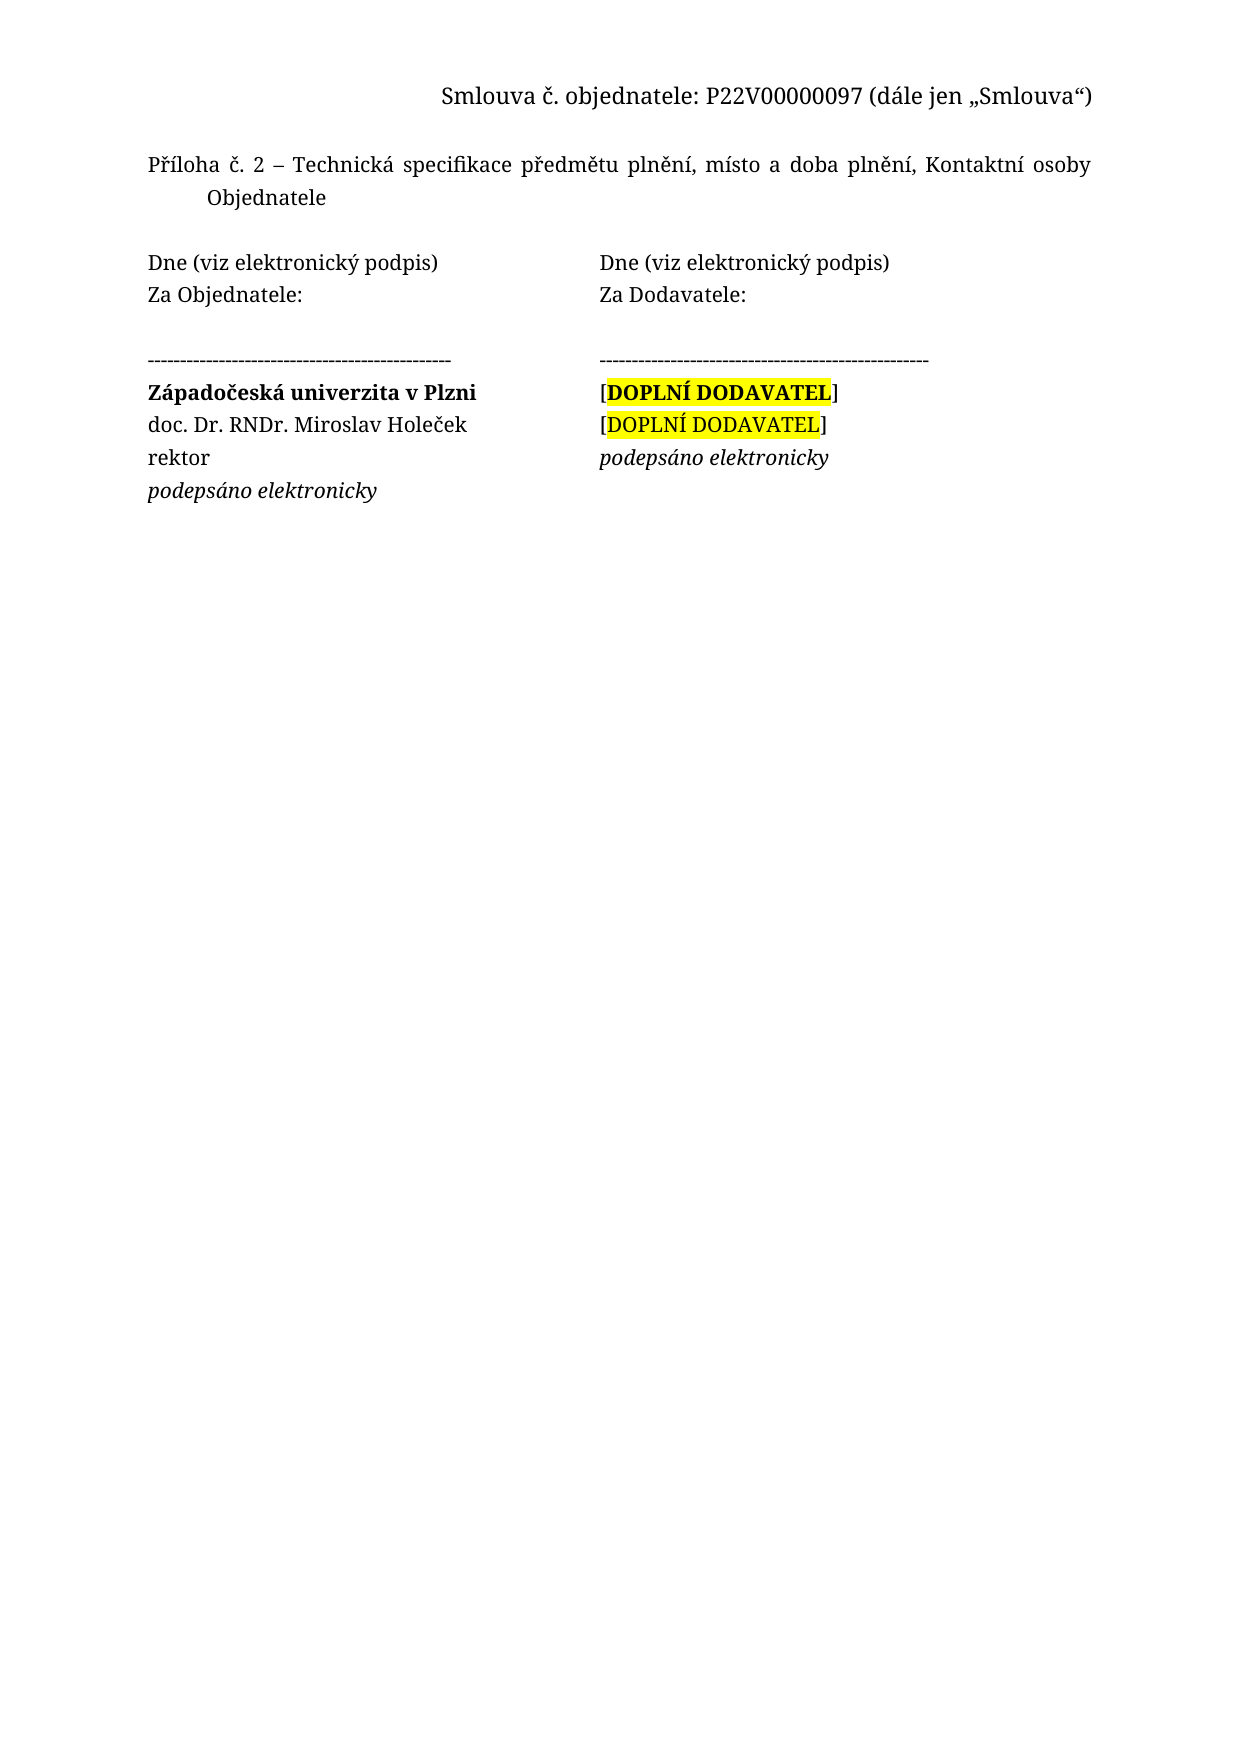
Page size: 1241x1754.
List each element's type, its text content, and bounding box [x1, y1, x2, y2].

table_header Dne (viz elektronický podpis) Za Dodavatele: --------------------------------------------------- [DOPLNÍ DODAVATEL] [DOPLNÍ DODAVATEL] podepsáno elektronicky [588, 248, 1040, 508]
table_header Dne (viz elektronický podpis) Za Objednatele: ----------------------------------------------- Západočeská univerzita v Plzni doc. Dr. RNDr. Miroslav Holeček rektor podepsáno elektronicky [136, 248, 588, 508]
text Příloha č. 2 – Technická specifikace předmětu plnění, místo a doba plnění, Kontaktní osoby Objednatele [148, 150, 1093, 211]
